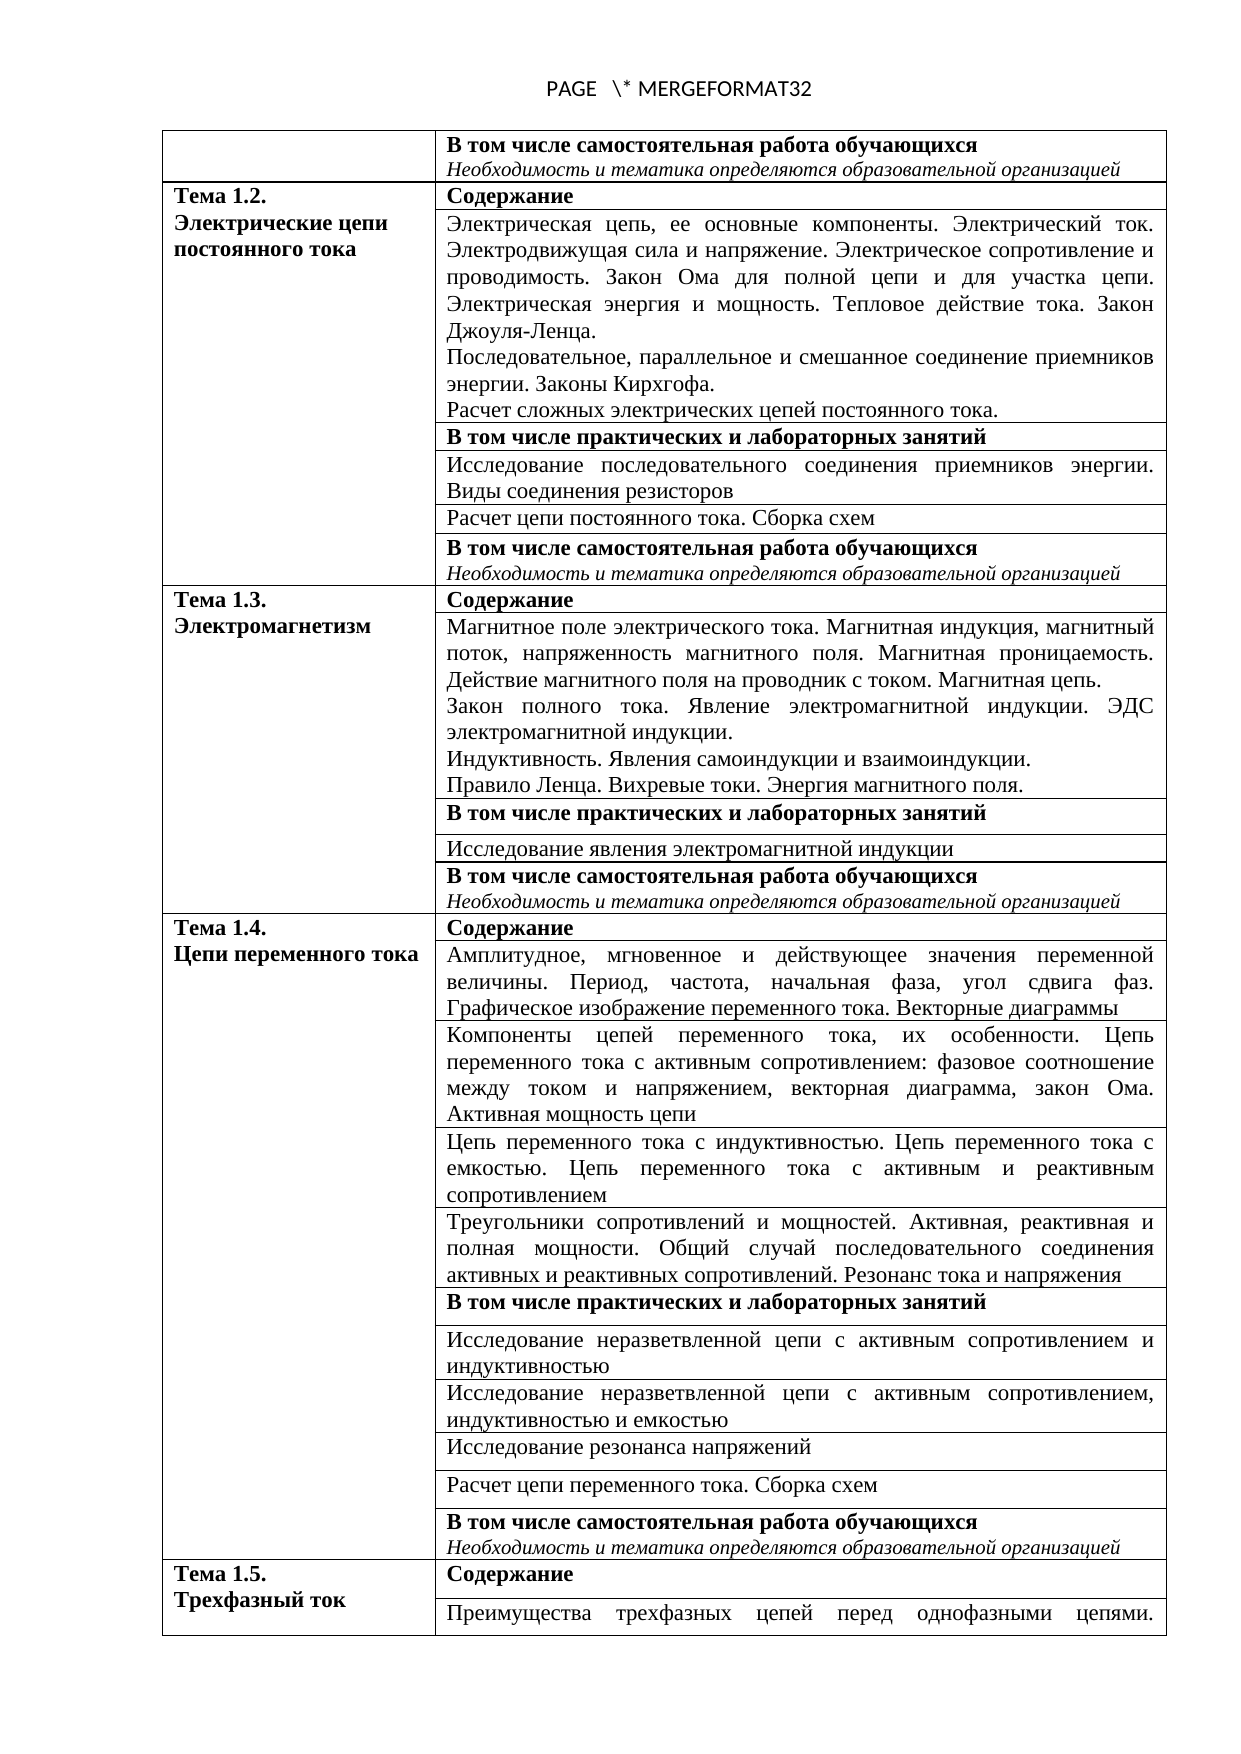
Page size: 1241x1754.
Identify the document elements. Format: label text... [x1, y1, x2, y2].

table_cell Тема 1.5. Трехфазный ток [163, 1560, 435, 1635]
table_cell В том числе практических и лабораторных занятий [436, 1288, 1166, 1325]
table_cell Исследование явления электромагнитной индукции [436, 835, 1166, 861]
table_cell В том числе самостоятельная работа обучающихся Необходимость и тематика определяются образовательной организацией [436, 1509, 1166, 1559]
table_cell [436, 1599, 1166, 1635]
table_cell Тема 1.2. Электрические цепи постоянного тока [163, 183, 435, 584]
table_cell Содержание [436, 1560, 1166, 1598]
table_cell Расчет цепи постоянного тока. Сборка схем [436, 505, 1166, 533]
table_cell В том числе практических и лабораторных занятий [436, 423, 1166, 450]
table_cell Содержание [436, 586, 1166, 612]
table_cell Треугольники сопротивлений и мощностей. Активная, реактивная и полная мощности. Общий случай последовательного соединения активных и реактивных сопротивлений. Резонанс тока и напряжения [436, 1208, 1166, 1287]
table_cell Цепь переменного тока с индуктивностью. Цепь переменного тока с емкостью. Цепь переменного тока с активным и реактивным сопротивлением [436, 1128, 1166, 1207]
table_cell В том числе практических и лабораторных занятий [436, 799, 1166, 834]
table_cell В том числе самостоятельная работа обучающихся Необходимость и тематика определяются образовательной организацией [436, 534, 1166, 584]
table_cell Компоненты цепей переменного тока, их особенности. Цепь переменного тока с активным сопротивлением: фазовое соотношение между током и напряжением, векторная диаграмма, закон Ома. Активная мощность цепи [436, 1021, 1166, 1127]
table_cell Содержание [436, 914, 1166, 940]
table_cell Расчет цепи переменного тока. Сборка схем [436, 1471, 1166, 1507]
table_cell В том числе самостоятельная работа обучающихся Необходимость и тематика определяются образовательной организацией [436, 131, 1166, 181]
table_cell Содержание [436, 183, 1166, 209]
table_cell Исследование неразветвленной цепи с активным сопротивлением, индуктивностью и емкостью [436, 1380, 1166, 1432]
table_cell Электрическая цепь, ее основные компоненты. Электрический ток. Электродвижущая сила и напряжение. Электрическое сопротивление и проводимость. Закон Ома для полной цепи и для участка цепи. Электрическая энергия и мощность. Тепловое действие тока. Закон Джоуля-Ленца. Последовательное, параллельное и смешанное соединение приемников энергии. Законы Кирхгофа. Расчет сложных электрических цепей постоянного тока. [436, 210, 1166, 422]
table_cell Исследование последовательного соединения приемников энергии. Виды соединения резисторов [436, 451, 1166, 503]
table_cell Магнитное поле электрического тока. Магнитная индукция, магнитный поток, напряженность магнитного поля. Магнитная проницаемость. Действие магнитного поля на проводник с током. Магнитная цепь. Закон полного тока. Явление электромагнитной индукции. ЭДС электромагнитной индукции. Индуктивность. Явления самоиндукции и взаимоиндукции. Правило Ленца. Вихревые токи. Энергия магнитного поля. [436, 613, 1166, 797]
table_cell Тема 1.3. Электромагнетизм [163, 586, 435, 913]
table_cell Исследование резонанса напряжений [436, 1433, 1166, 1470]
table_cell Амплитудное, мгновенное и действующее значения переменной величины. Период, частота, начальная фаза, угол сдвига фаз. Графическое изображение переменного тока. Векторные диаграммы [436, 941, 1166, 1020]
table_cell Исследование неразветвленной цепи с активным сопротивлением и индуктивностью [436, 1326, 1166, 1378]
table_cell Тема 1.4. Цепи переменного тока [163, 914, 435, 1559]
table_cell В том числе самостоятельная работа обучающихся Необходимость и тематика определяются образовательной организацией [436, 863, 1166, 913]
